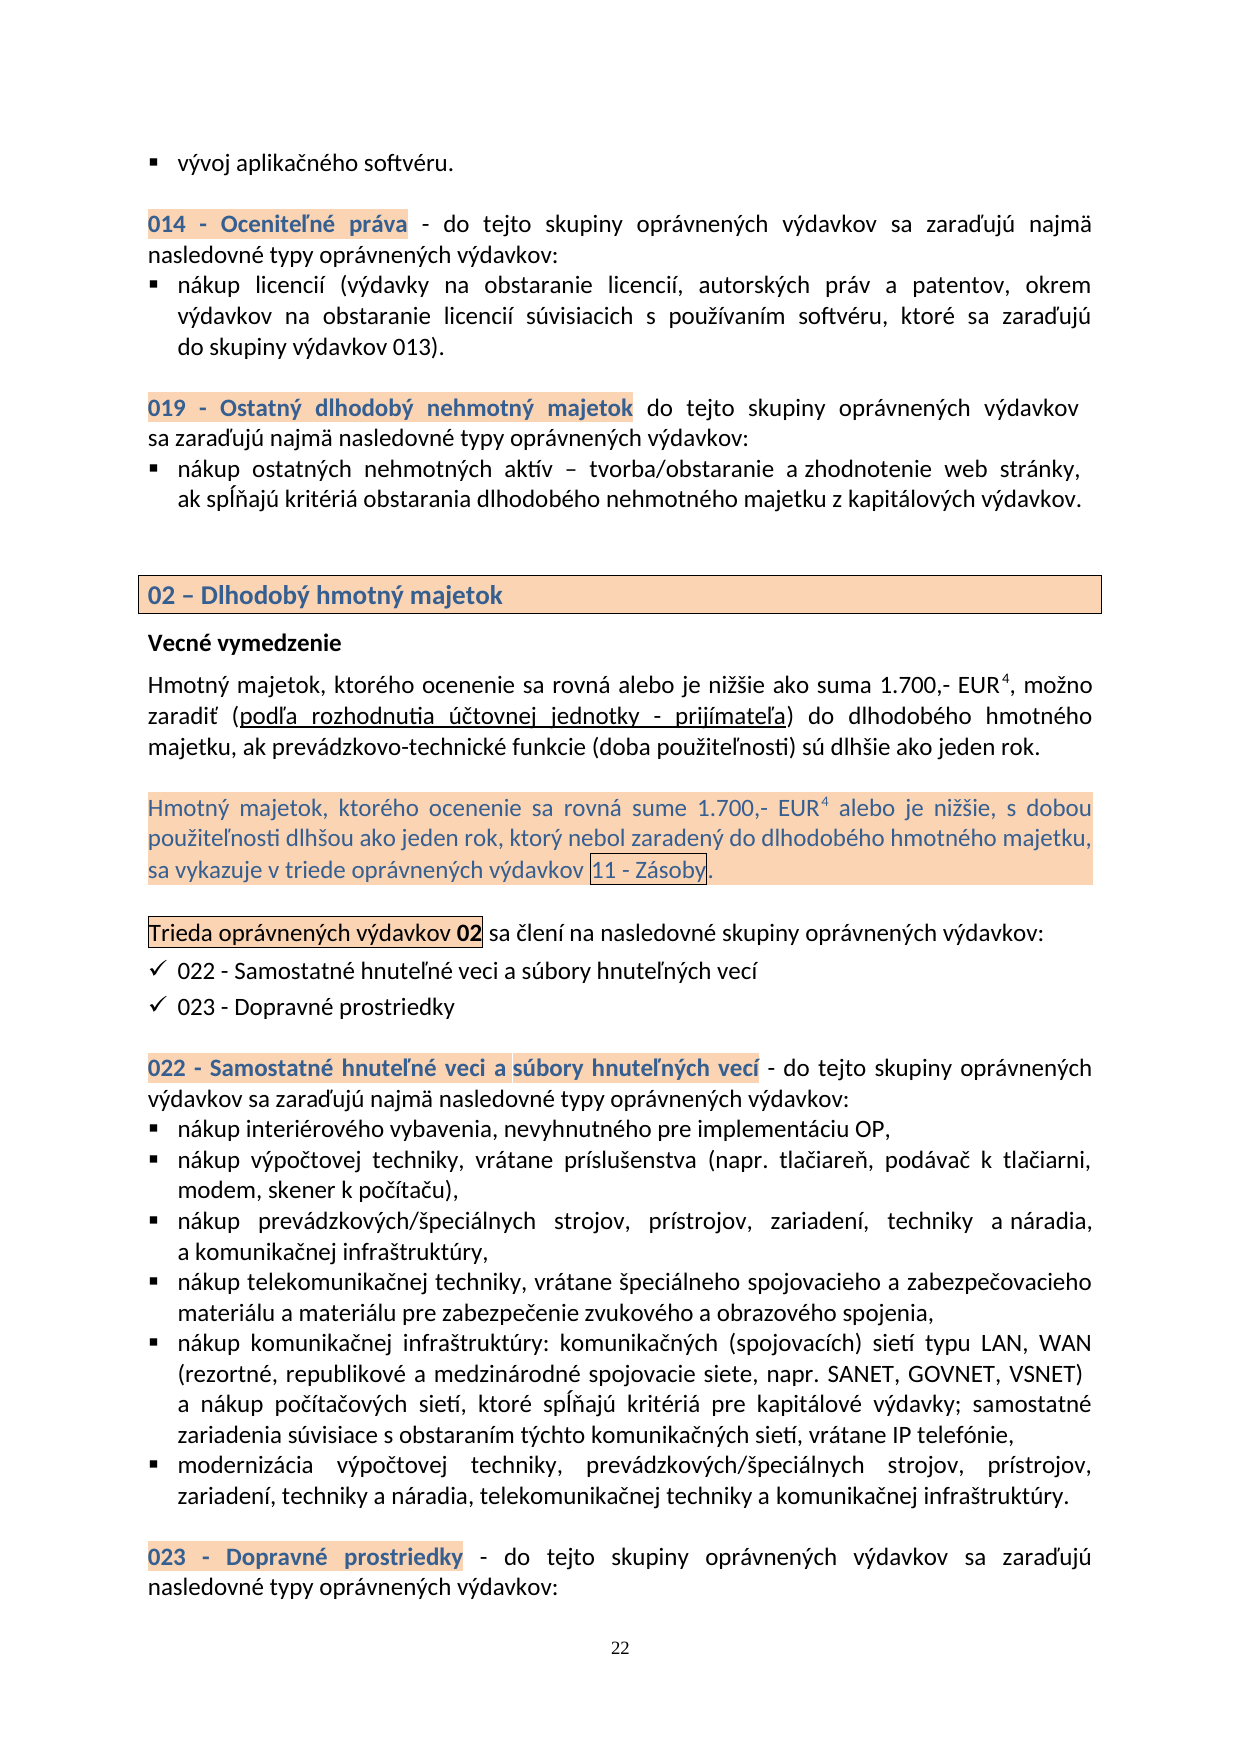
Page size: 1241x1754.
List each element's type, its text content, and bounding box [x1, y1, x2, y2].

list modernizácia výpočtovej techniky, prevádzkových/špeciálnych strojov, prístrojov, zariadení, techniky a náradia, telekomunikačnej techniky a komunikačnej infraštruktúry. [148, 1449, 1093, 1510]
text 019 - Ostatný dlhodobý nehmotný majetok do tejto skupiny oprávnených výdavkov sa zaraďujú najmä nasledovné typy oprávnených výdavkov: [148, 392, 1093, 453]
list nákup prevádzkových/špeciálnych strojov, prístrojov, zariadení, techniky a náradia, a komunikačnej infraštruktúry, [148, 1205, 1093, 1266]
list 023 - Dopravné prostriedky [148, 992, 1093, 1022]
list nákup telekomunikačnej techniky, vrátane špeciálneho spojovacieho a zabezpečovacieho materiálu a materiálu pre zabezpečenie zvukového a obrazového spojenia, [148, 1266, 1093, 1327]
list nákup komunikačnej infraštruktúry: komunikačných (spojovacích) sietí typu LAN, WAN (rezortné, republikové a medzinárodné spojovacie siete, napr. SANET, GOVNET, VSNET) a nákup počítačových sietí, ktoré spĺňajú kritériá pre kapitálové výdavky; samostatné zariadenia súvisiace s obstaraním týchto komunikačných sietí, vrátane IP telefónie, [148, 1327, 1093, 1449]
text Trieda oprávnených výdavkov 02 sa člení na nasledovné skupiny oprávnených výdavkov: [483, 916, 1093, 948]
text Hmotný majetok, ktorého ocenenie sa rovná alebo je nižšie ako suma 1.700,- EUR4, možno zaradiť (podľa rozhodnutia účtovnej jednotky - prijímateľa) do dlhodobého hmotného majetku, ak prevádzkovo-technické funkcie (doba použiteľnosti) sú dlhšie ako jeden rok. [148, 670, 1093, 761]
text 022 - Samostatné hnuteľné veci a súbory hnuteľných vecí - do tejto skupiny oprávnených výdavkov sa zaraďujú najmä nasledovné typy oprávnených výdavkov: [148, 1053, 1093, 1114]
text 014 - Oceniteľné práva - do tejto skupiny oprávnených výdavkov sa zaraďujú najmä nasledovné typy oprávnených výdavkov: [148, 209, 1093, 270]
list nákup licencií (výdavky na obstaranie licencií, autorských práv a patentov, okrem výdavkov na obstaranie licencií súvisiacich s používaním softvéru, ktoré sa zaraďujú do skupiny výdavkov 013). [148, 270, 1093, 361]
text Hmotný majetok, ktorého ocenenie sa rovná sume 1.700,- EUR4 alebo je nižšie, s dobou použiteľnosti dlhšou ako jeden rok, ktorý nebol zaradený do dlhodobého hmotného majetku, sa vykazuje v triede oprávnených výdavkov 11 - Zásoby. [148, 792, 1093, 885]
text 023 - Dopravné prostriedky - do tejto skupiny oprávnených výdavkov sa zaraďujú nasledovné typy oprávnených výdavkov: [148, 1541, 1093, 1602]
text Vecné vymedzenie [148, 627, 1093, 657]
text 02 – Dlhodobý hmotný majetok [139, 576, 1101, 613]
list vývoj aplikačného softvéru. [148, 148, 1093, 178]
list nákup výpočtovej techniky, vrátane príslušenstva (napr. tlačiareň, podávač k tlačiarni, modem, skener k počítaču), [148, 1144, 1093, 1205]
list nákup interiérového vybavenia, nevyhnutného pre implementáciu OP, [148, 1114, 1093, 1144]
list nákup ostatných nehmotných aktív – tvorba/obstaranie a zhodnotenie web stránky, ak spĺňajú kritériá obstarania dlhodobého nehmotného majetku z kapitálových výdavkov. [148, 453, 1093, 514]
list 022 - Samostatné hnuteľné veci a súbory hnuteľných vecí [148, 955, 1093, 985]
